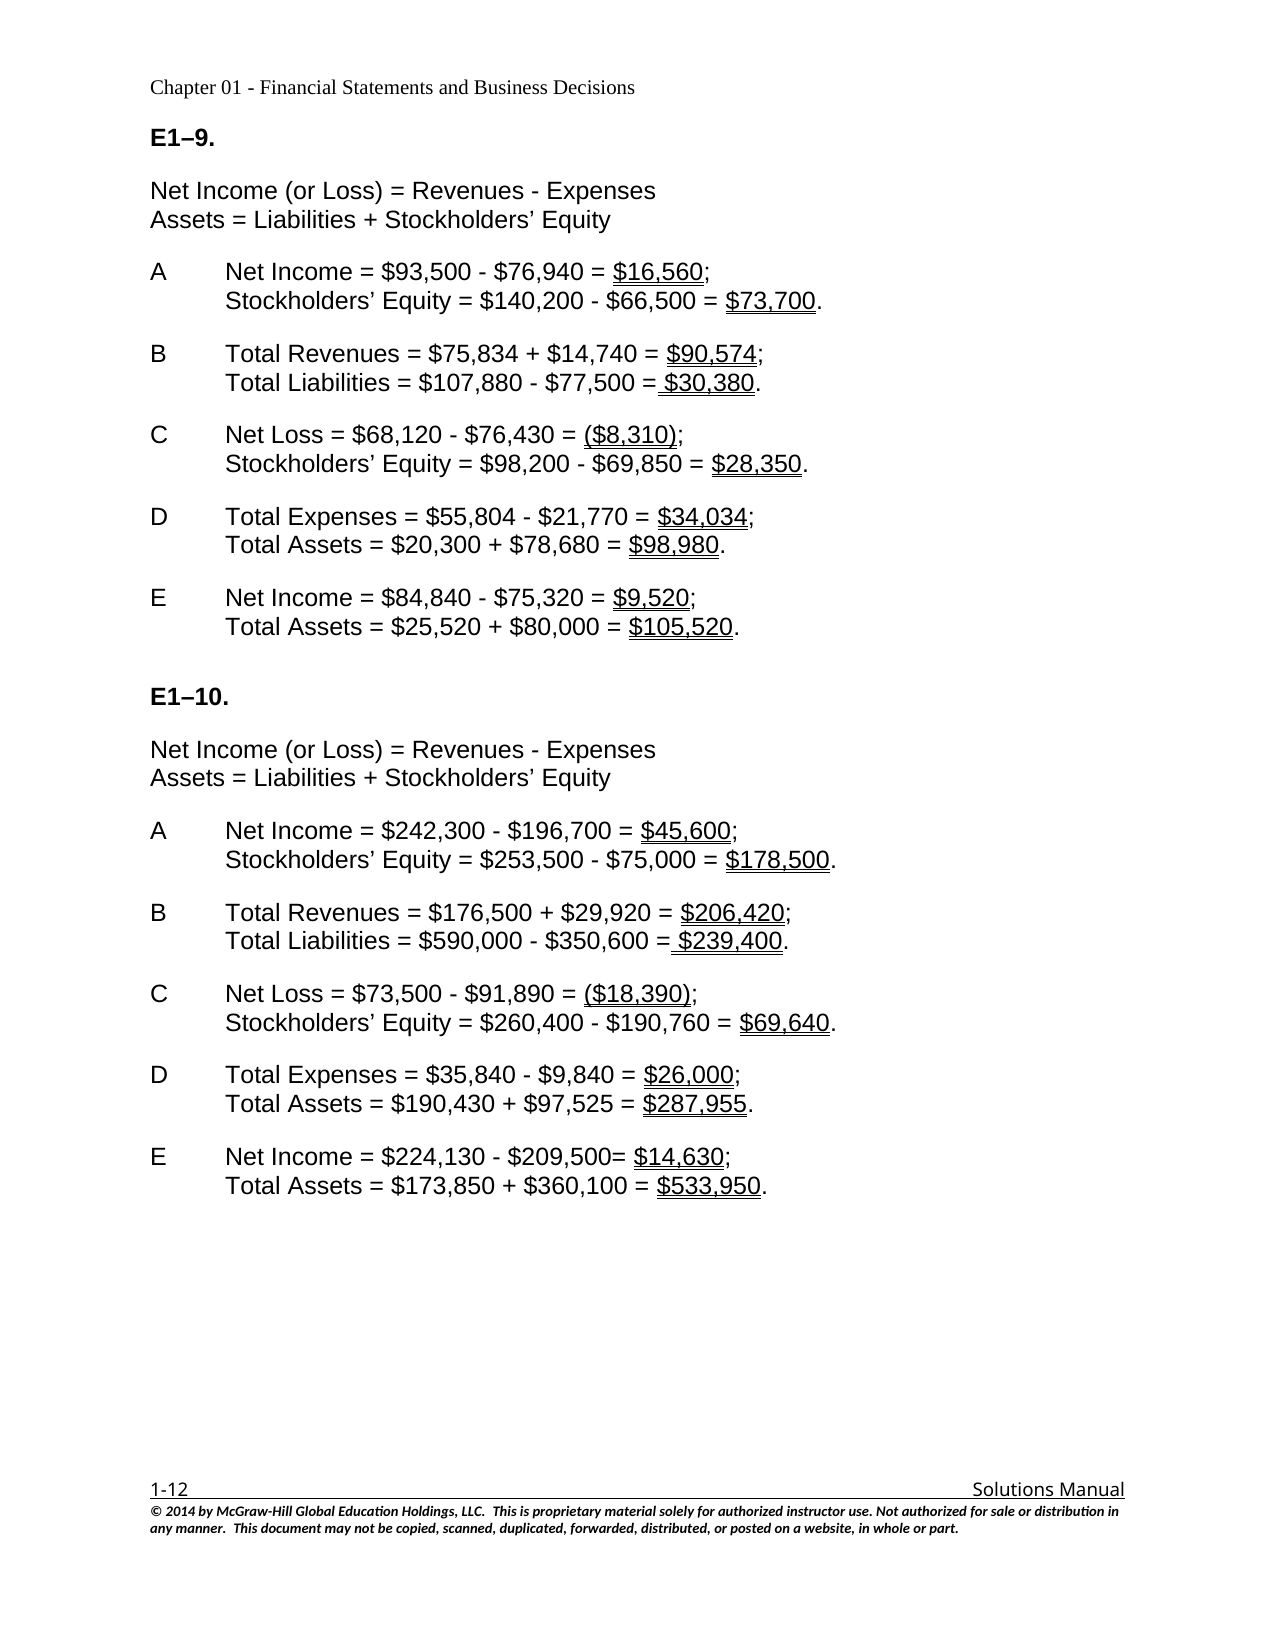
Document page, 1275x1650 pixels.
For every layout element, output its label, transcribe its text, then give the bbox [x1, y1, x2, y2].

text D Total Expenses = $55,804 - $21,770 = $34,034; [150, 502, 1125, 530]
text E1–10. [150, 682, 1125, 711]
text Total Assets = $20,300 + $78,680 = $98,980. [150, 530, 1125, 559]
text Total Liabilities = $107,880 - $77,500 = $30,380. [150, 367, 1125, 396]
text D Total Expenses = $35,840 - $9,840 = $26,000; [150, 1060, 1125, 1089]
text Stockholders’ Equity = $260,400 - $190,760 = $69,640. [150, 1008, 1125, 1036]
text A Net Income = $93,500 - $76,940 = $16,560; [150, 257, 1125, 286]
text Net Income (or Loss) = Revenues - Expenses [150, 734, 1125, 763]
text Stockholders’ Equity = $98,200 - $69,850 = $28,350. [150, 449, 1125, 478]
text Total Assets = $190,430 + $97,525 = $287,955. [150, 1089, 1125, 1118]
text E Net Income = $84,840 - $75,320 = $9,520; [150, 583, 1125, 612]
text E Net Income = $224,130 - $209,500= $14,630; [150, 1142, 1125, 1171]
text A Net Income = $242,300 - $196,700 = $45,600; [150, 816, 1125, 845]
text Net Income (or Loss) = Revenues - Expenses [150, 176, 1125, 204]
text B Total Revenues = $75,834 + $14,740 = $90,574; [150, 339, 1125, 367]
text Total Assets = $25,520 + $80,000 = $105,520. [150, 612, 1125, 641]
text E1–9. [150, 123, 1125, 152]
text Total Liabilities = $590,000 - $350,600 = $239,400. [150, 926, 1125, 955]
text B Total Revenues = $176,500 + $29,920 = $206,420; [150, 897, 1125, 926]
text Stockholders’ Equity = $140,200 - $66,500 = $73,700. [150, 286, 1125, 315]
text Total Assets = $173,850 + $360,100 = $533,950. [150, 1171, 1125, 1199]
text C Net Loss = $73,500 - $91,890 = ($18,390); [150, 979, 1125, 1008]
text C Net Loss = $68,120 - $76,430 = ($8,310); [150, 420, 1125, 449]
text Assets = Liabilities + Stockholders’ Equity [150, 763, 1125, 792]
text Stockholders’ Equity = $253,500 - $75,000 = $178,500. [150, 845, 1125, 873]
text Assets = Liabilities + Stockholders’ Equity [150, 204, 1125, 233]
